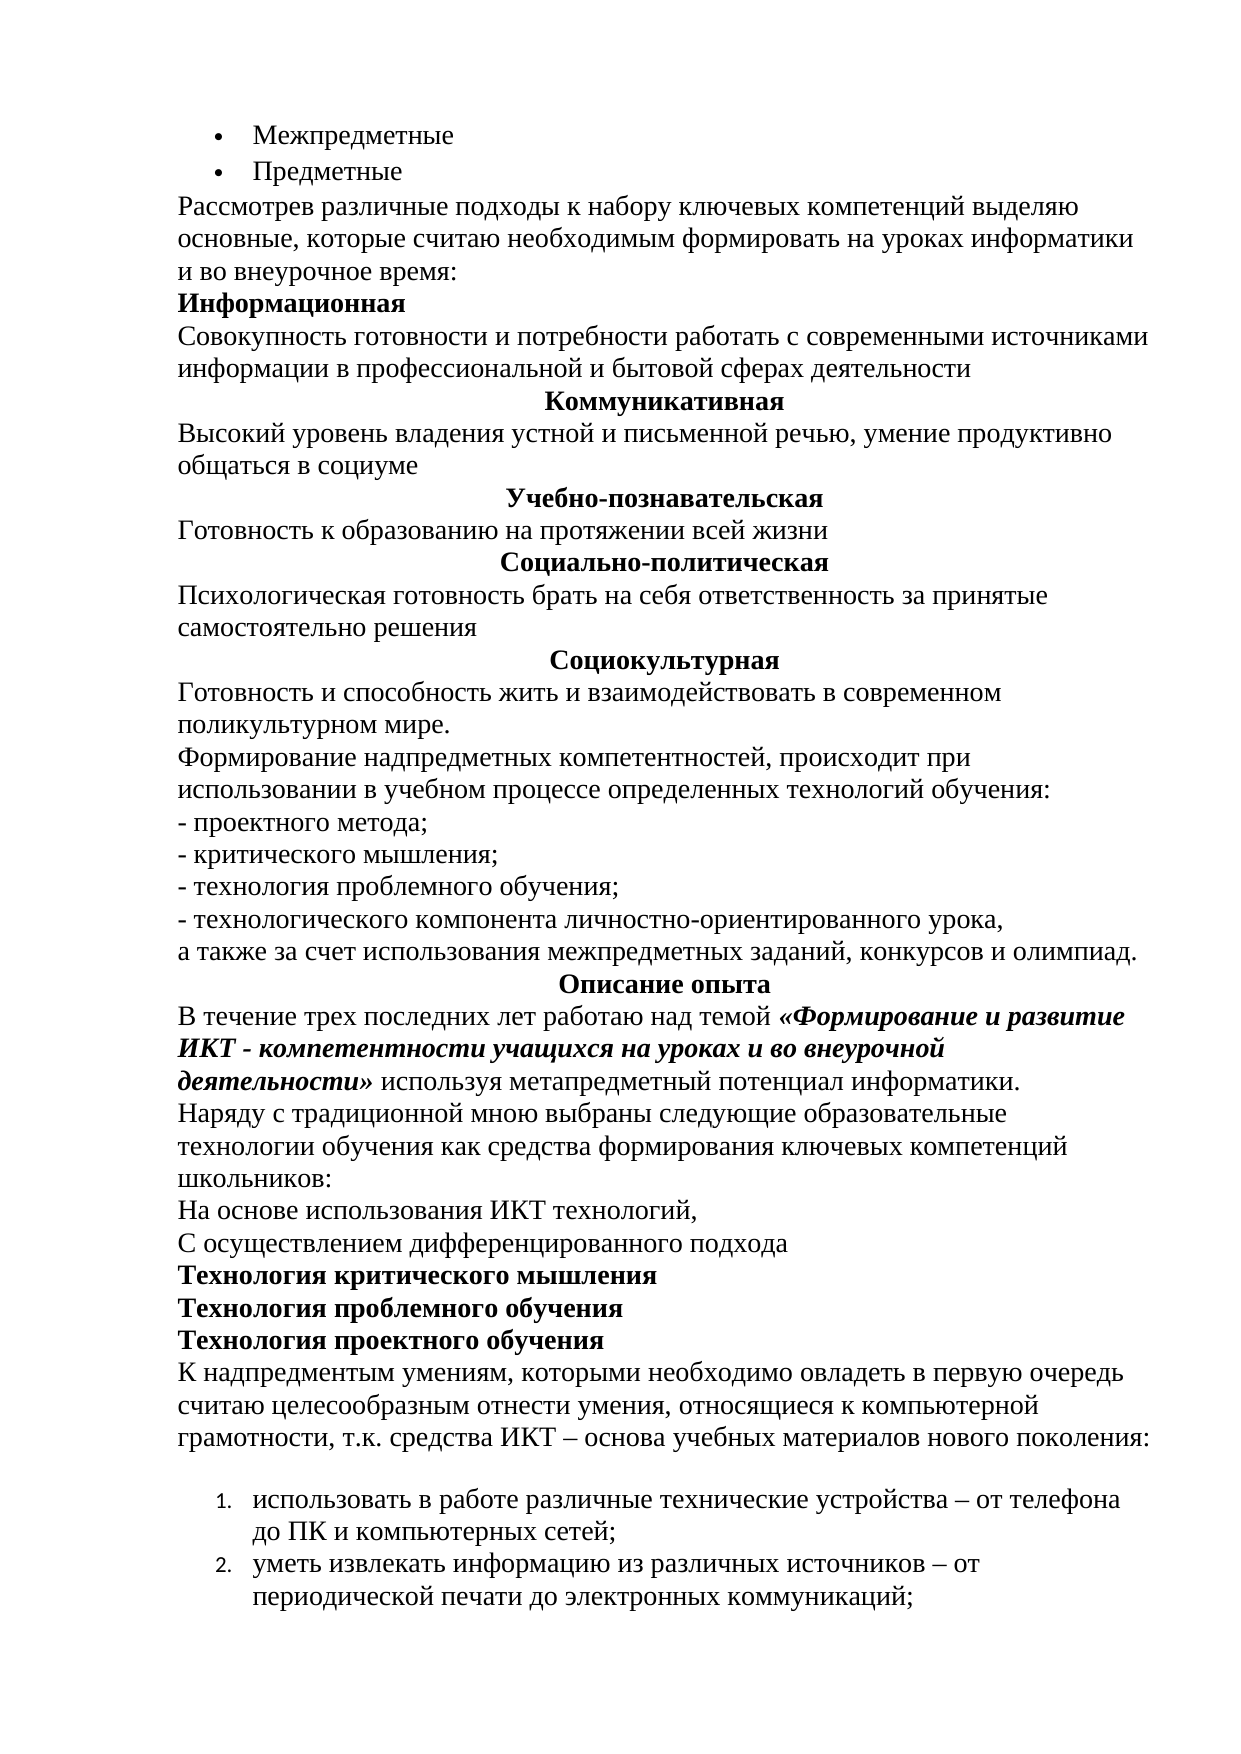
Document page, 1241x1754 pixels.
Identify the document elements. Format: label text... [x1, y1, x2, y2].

text а также за счет использования межпредметных заданий, конкурсов и олимпиад. [177, 934, 1152, 967]
text Учебно-познавательская [177, 481, 1152, 513]
text Технология критического мышления [177, 1258, 1152, 1291]
list Предметные [215, 154, 1152, 186]
text На основе использования ИКТ технологий, [177, 1193, 1152, 1226]
text Рассмотрев различные подходы к набору ключевых компетенций выделяю основные, которые считаю необходимым формировать на уроках информатики и во внеурочное время: [177, 189, 1152, 286]
text Социально-политическая [177, 546, 1152, 578]
text - проектного метода; [177, 805, 1152, 837]
text Технология проблемного обучения [177, 1291, 1152, 1323]
text Готовность к образованию на протяжении всей жизни [177, 513, 1152, 546]
text Наряду с традиционной мною выбраны следующие образовательные технологии обучения как средства формирования ключевых компетенций школьников: [177, 1096, 1152, 1193]
text - критического мышления; [177, 837, 1152, 869]
text В течение трех последних лет работаю над темой «Формирование и развитие ИКТ - компетентности учащихся на уроках и во внеурочной деятельности» используя метапредметный потенциал информатики. [177, 999, 1152, 1096]
text С осуществлением дифференцированного подхода [177, 1226, 1152, 1258]
text Психологическая готовность брать на себя ответственность за принятые самостоятельно решения [177, 578, 1152, 643]
text Социокультурная [177, 643, 1152, 675]
text Информационная [177, 286, 1152, 319]
list использовать в работе различные технические устройства – от телефона до ПК и компьютерных сетей; [215, 1482, 1152, 1547]
text Формирование надпредметных компетентностей, происходит при использовании в учебном процессе определенных технологий обучения: [177, 740, 1152, 805]
list уметь извлекать информацию из различных источников – от периодической печати до электронных коммуникаций; [215, 1547, 1152, 1611]
text Совокупность готовности и потребности работать с современными источниками информации в профессиональной и бытовой сферах деятельности [177, 319, 1152, 383]
text К надпредментым умениям, которыми необходимо овладеть в первую очередь считаю целесообразным отнести умения, относящиеся к компьютерной грамотности, т.к. средства ИКТ – основа учебных материалов нового поколения: [177, 1355, 1152, 1453]
text Коммуникативная [177, 383, 1152, 416]
text - технологического компонента личностно-ориентированного урока, [177, 902, 1152, 934]
text Технология проектного обучения [177, 1323, 1152, 1355]
text Высокий уровень владения устной и письменной речью, умение продуктивно общаться в социуме [177, 416, 1152, 481]
text - технология проблемного обучения; [177, 869, 1152, 902]
list Межпредметные [215, 118, 1152, 151]
text Готовность и способность жить и взаимодействовать в современном поликультурном мире. [177, 675, 1152, 740]
text Описание опыта [177, 967, 1152, 999]
